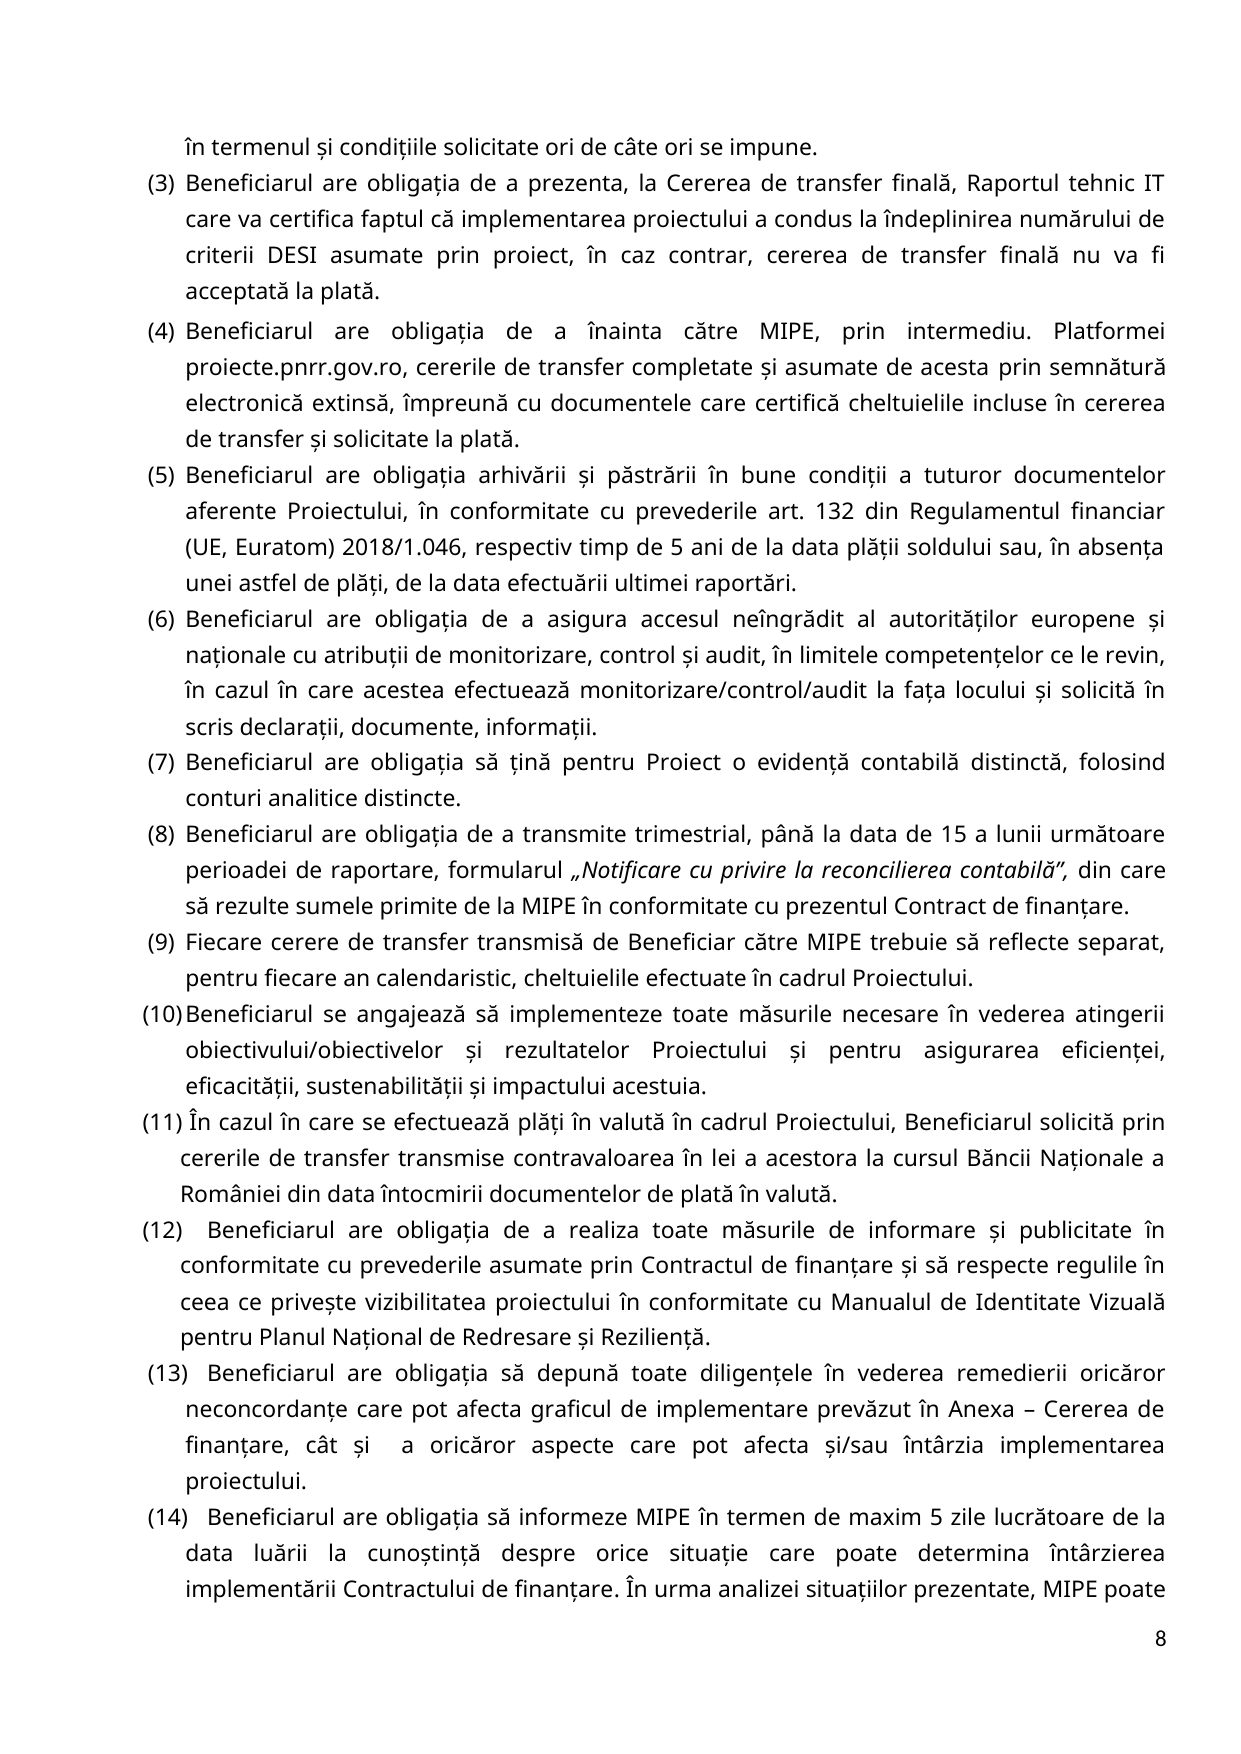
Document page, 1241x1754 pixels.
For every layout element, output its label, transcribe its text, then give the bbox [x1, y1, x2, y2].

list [148, 131, 1166, 162]
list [148, 1509, 1166, 1612]
list În cazul în care se efectuează plăți în valută în cadrul Proiectului, Beneficiarul solicită prin cererile de transfer transmise contravaloarea în lei a acestora la cursul Băncii Naționale a României din data întocmirii documentelor de plată în valută. [142, 1114, 1166, 1217]
list Beneficiarul are obligația să depună toate diligențele în vederea remedierii oricăror neconcordanțe care pot afecta graficul de implementare prevăzut în Anexa – Cererea de finanțare, cât și a oricăror aspecte care pot afecta și/sau întârzia implementarea proiectului. [148, 1366, 1166, 1505]
list Fiecare cerere de transfer transmisă de Beneficiar către MIPE trebuie să reflecte separat, pentru fiecare an calendaristic, cheltuielile efectuate în cadrul Proiectului. [148, 934, 1166, 1002]
list Beneficiarul are obligația arhivării și păstrării în bune condiții a tuturor documentelor aferente Proiectului, în conformitate cu prevederile art. 132 din Regulamentul financiar (UE, Euratom) 2018/1.046, respectiv timp de 5 ani de la data plății soldului sau, în absența unei astfel de plăți, de la data efectuării ultimei raportări. [148, 467, 1166, 606]
list Beneficiarul are obligația de a transmite trimestrial, până la data de 15 a lunii următoare perioadei de raportare, formularul „Notificare cu privire la reconcilierea contabilă”, din care să rezulte sumele primite de la MIPE în conformitate cu prezentul Contract de finanțare. [148, 827, 1166, 930]
list Beneficiarul are obligația de a prezenta, la Cererea de transfer finală, Raportul tehnic IT care va certifica faptul că implementarea proiectului a condus la îndeplinirea numărului de criterii DESI asumate prin proiect, în caz contrar, cererea de transfer finală nu va fi acceptată la plată. [148, 167, 1166, 306]
list Beneficiarul are obligația de a înainta către MIPE, prin intermediu. Platformei proiecte.pnrr.gov.ro, cererile de transfer completate și asumate de acesta prin semnătură electronică extinsă, împreună cu documentele care certifică cheltuielile incluse în cererea de transfer și solicitate la plată. [148, 323, 1166, 462]
list Beneficiarul are obligația de a realiza toate măsurile de informare și publicitate în conformitate cu prevederile asumate prin Contractul de finanțare și să respecte regulile în ceea ce privește vizibilitatea proiectului în conformitate cu Manualul de Identitate Vizuală pentru Planul Național de Redresare și Reziliență. [142, 1222, 1166, 1361]
list Beneficiarul are obligația de a asigura accesul neîngrădit al autorităților europene și naționale cu atribuții de monitorizare, control și audit, în limitele competențelor ce le revin, în cazul în care acestea efectuează monitorizare/control/audit la fața locului și solicită în scris declarații, documente, informații. [148, 611, 1166, 750]
list Beneficiarul are obligația să țină pentru Proiect o evidență contabilă distinctă, folosind conturi analitice distincte. [148, 755, 1166, 822]
list Beneficiarul se angajează să implementeze toate măsurile necesare în vederea atingerii obiectivului/obiectivelor și rezultatelor Proiectului și pentru asigurarea eficienței, eficacității, sustenabilității și impactului acestuia. [142, 1006, 1166, 1109]
